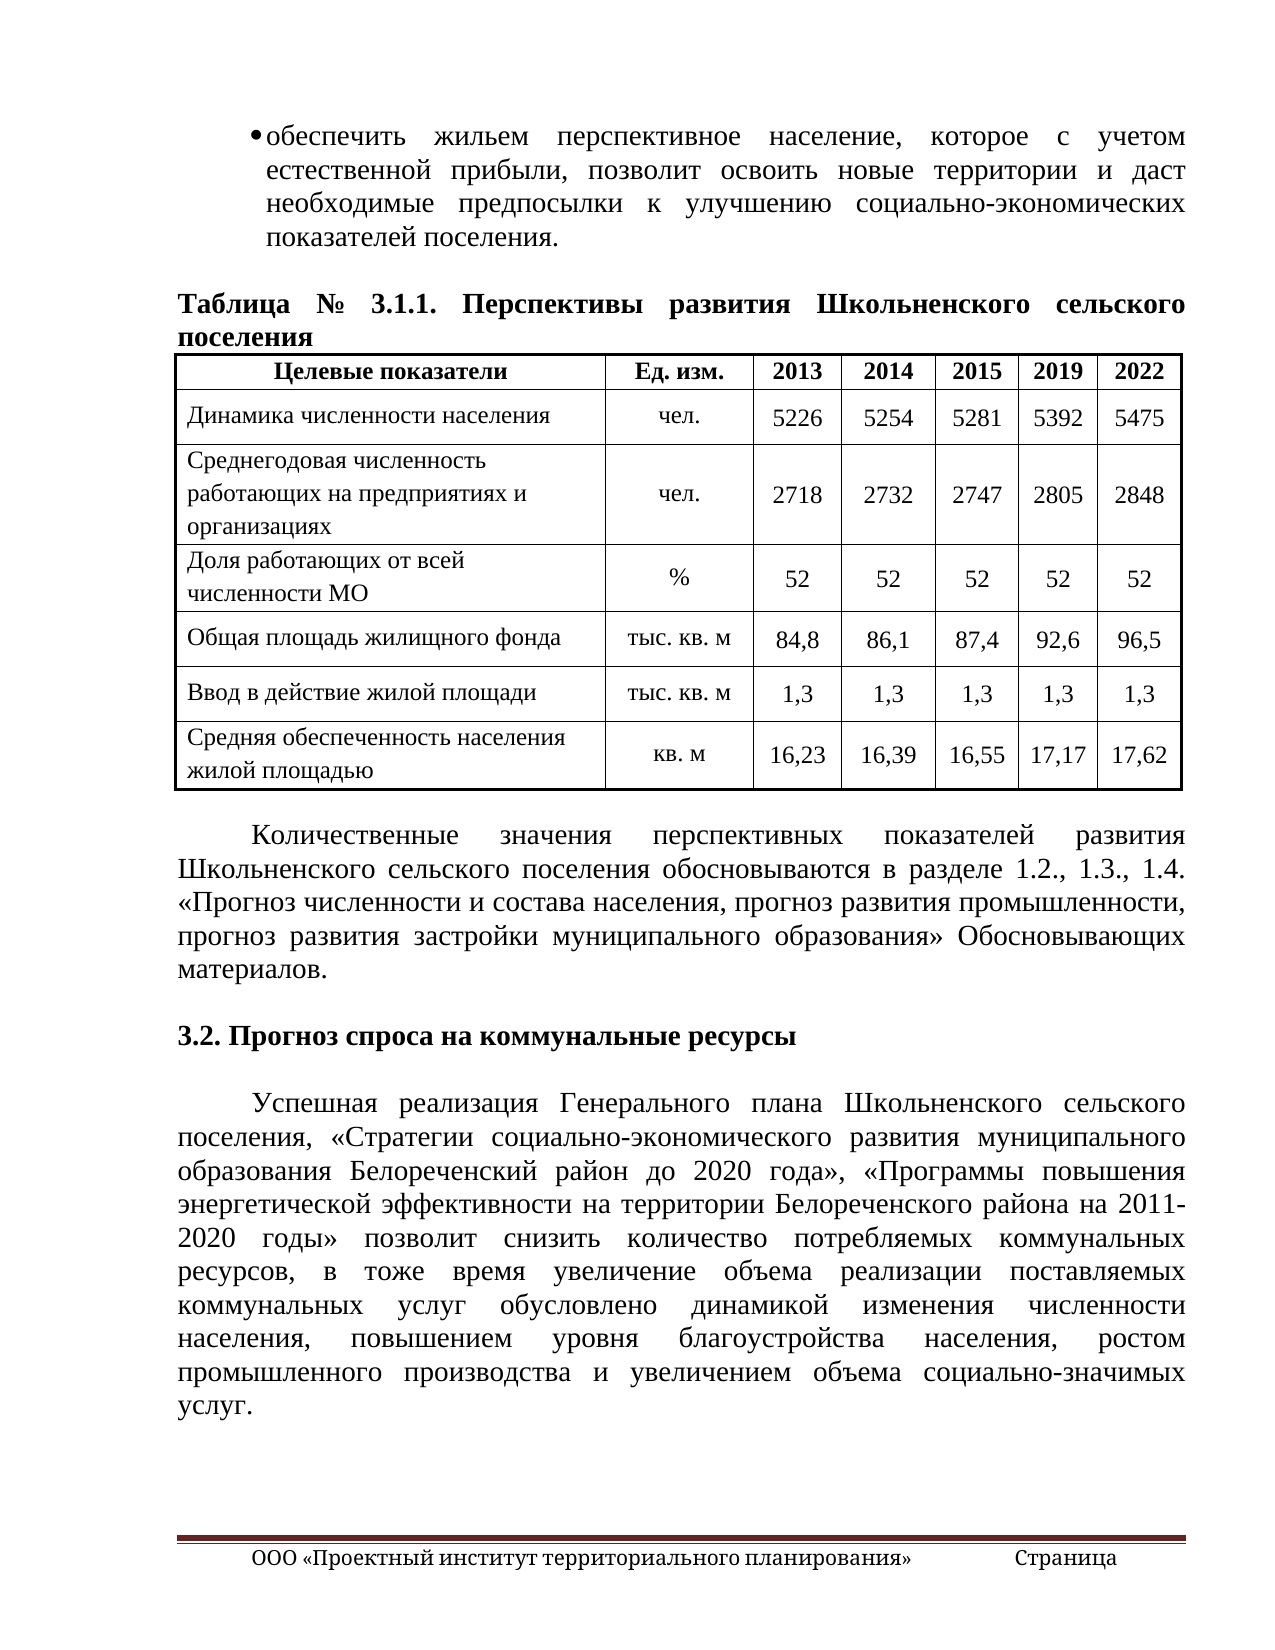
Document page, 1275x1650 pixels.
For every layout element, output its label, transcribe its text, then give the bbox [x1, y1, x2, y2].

table_cell 52 [754, 545, 841, 611]
table_cell 52 [1098, 545, 1180, 611]
table_cell 96,5 [1098, 612, 1180, 666]
list обеспечить жильем перспективное население, которое с учетом естественной прибыли, позволит освоить новые территории и даст необходимые предпосылки к улучшению социально-экономических показателей поселения. [251, 118, 1186, 252]
table_cell 1,3 [754, 667, 841, 721]
table_cell Доля работающих от всей численности МО [177, 545, 605, 611]
text Успешная реализация Генерального плана Школьненского сельского поселения, «Стратегии социально-экономического развития муниципального образования Белореченский район до 2020 года», «Программы повышения энергетической эффективности на территории Белореченского района на 2011-2020 годы» позволит снизить количество потребляемых коммунальных ресурсов, в тоже время увеличение объема реализации поставляемых коммунальных услуг обусловлено динамикой изменения численности населения, повышением уровня благоустройства населения, ростом промышленного производства и увеличением объема социально-значимых услуг. [177, 1086, 1186, 1421]
text Таблица № 3.1.1. Перспективы развития Школьненского сельского поселения [177, 286, 1186, 353]
table_header Ед. изм. [606, 356, 753, 389]
table_cell чел. [606, 445, 753, 544]
table_cell Динамика численности населения [177, 390, 605, 444]
table_cell чел. [606, 390, 753, 444]
table_cell 2732 [842, 445, 935, 544]
table_cell 1,3 [1098, 667, 1180, 721]
table_cell 52 [936, 545, 1018, 611]
table_cell 52 [842, 545, 935, 611]
table_cell 17,17 [1019, 722, 1097, 788]
table_header 2013 [754, 356, 841, 389]
table_header 2022 [1098, 356, 1180, 389]
table_cell 17,62 [1098, 722, 1180, 788]
table_cell 2718 [754, 445, 841, 544]
table_cell 2747 [936, 445, 1018, 544]
table_cell Среднегодовая численность работающих на предприятиях и организациях [177, 445, 605, 544]
table_cell 52 [1019, 545, 1097, 611]
table_cell 5475 [1098, 390, 1180, 444]
table_cell 1,3 [936, 667, 1018, 721]
table_header Целевые показатели [177, 356, 605, 389]
table_cell тыс. кв. м [606, 612, 753, 666]
table_cell 86,1 [842, 612, 935, 666]
table_cell 1,3 [1019, 667, 1097, 721]
table_header 2014 [842, 356, 935, 389]
table_cell 87,4 [936, 612, 1018, 666]
table_cell 1,3 [842, 667, 935, 721]
table_cell тыс. кв. м [606, 667, 753, 721]
table_cell 5392 [1019, 390, 1097, 444]
table_cell % [606, 545, 753, 611]
table_cell 2848 [1098, 445, 1180, 544]
table_cell кв. м [606, 722, 753, 788]
table_cell 16,23 [754, 722, 841, 788]
table_header 2015 [936, 356, 1018, 389]
table_header 2019 [1019, 356, 1097, 389]
table_cell 92,6 [1019, 612, 1097, 666]
table_cell 5254 [842, 390, 935, 444]
table_cell 5281 [936, 390, 1018, 444]
table_cell Ввод в действие жилой площади [177, 667, 605, 721]
text Количественные значения перспективных показателей развития Школьненского сельского поселения обосновываются в разделе 1.2., 1.3., 1.4. «Прогноз численности и состава населения, прогноз развития промышленности, прогноз развития застройки муниципального образования» Обосновывающих материалов. [177, 817, 1186, 985]
table_cell Средняя обеспеченность населения жилой площадью [177, 722, 605, 788]
table_cell Общая площадь жилищного фонда [177, 612, 605, 666]
table_cell 84,8 [754, 612, 841, 666]
table_cell 2805 [1019, 445, 1097, 544]
table_cell 5226 [754, 390, 841, 444]
table_cell 16,55 [936, 722, 1018, 788]
table_cell 16,39 [842, 722, 935, 788]
subtitle 3.2. Прогноз спроса на коммунальные ресурсы [177, 1018, 1186, 1052]
